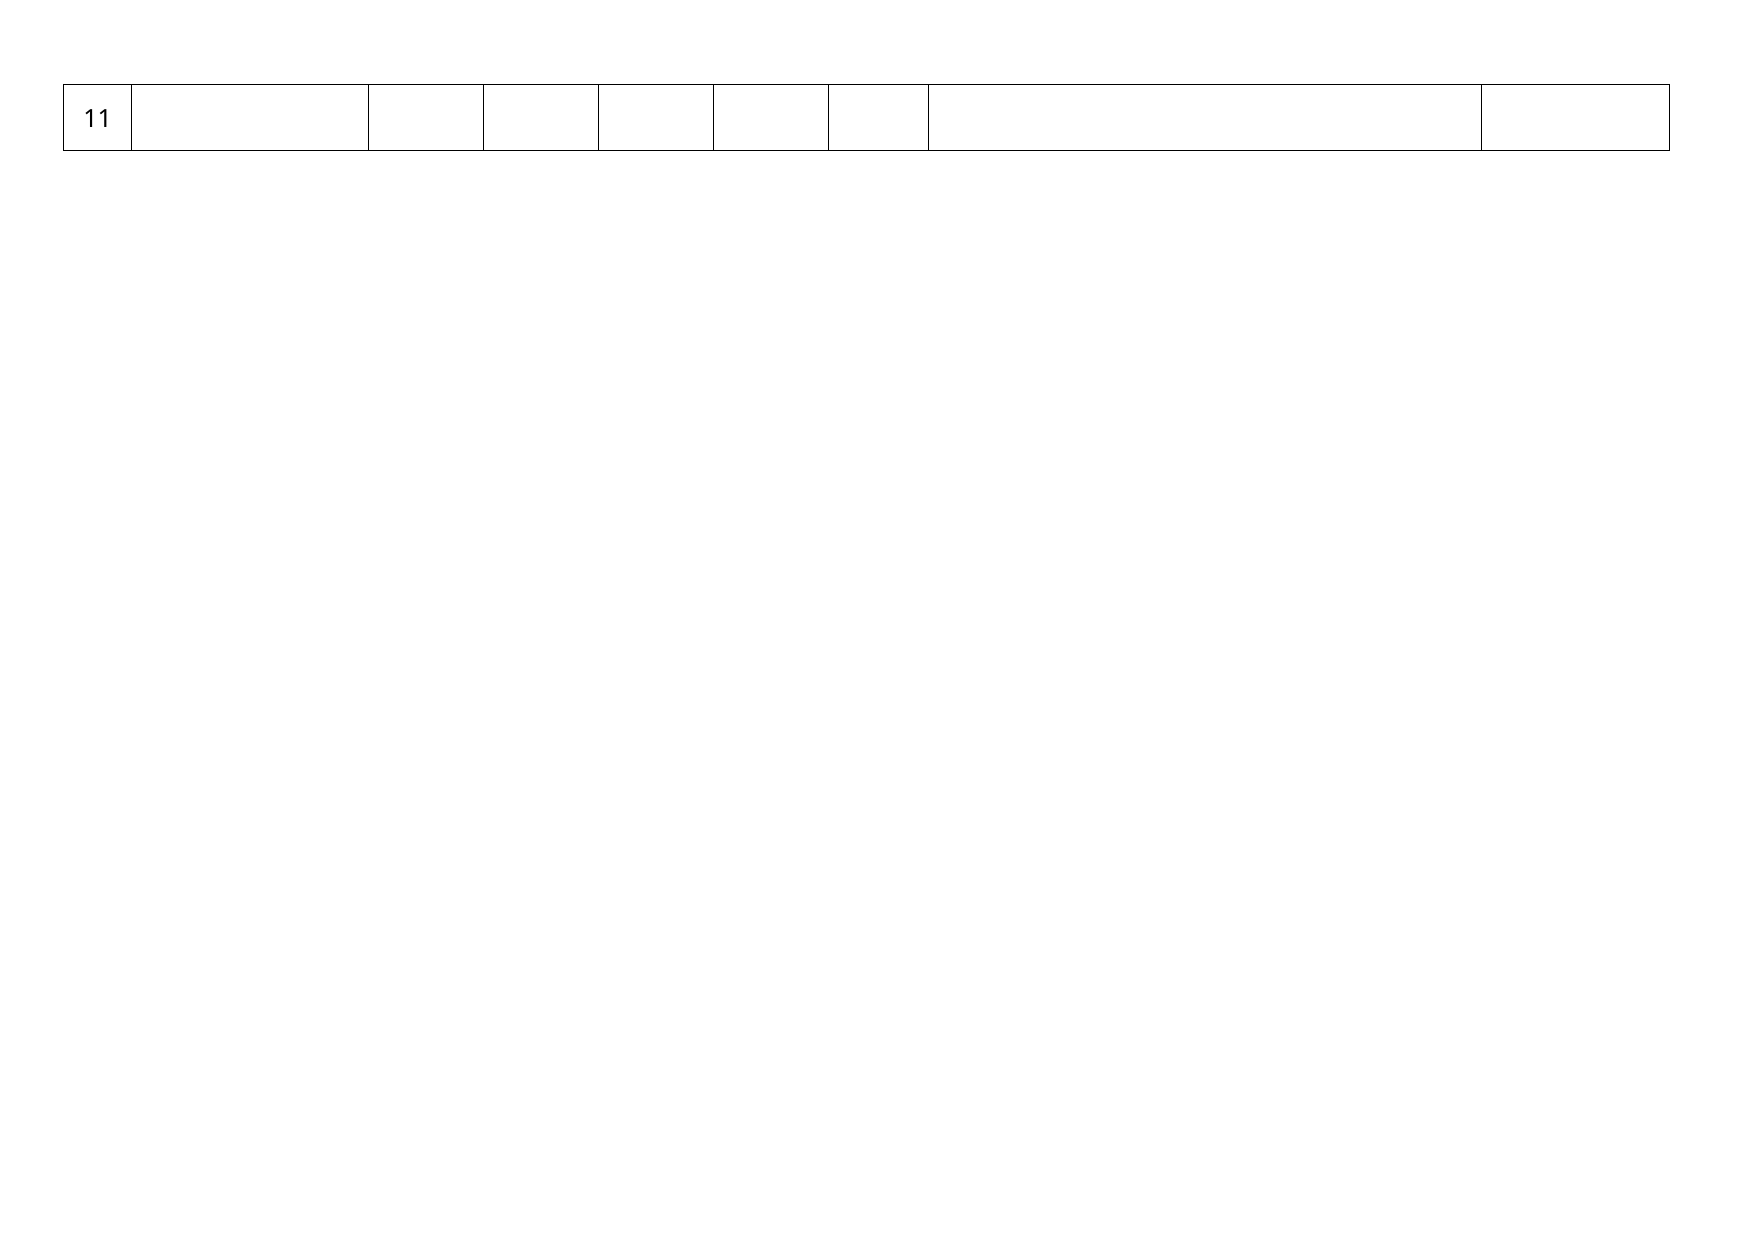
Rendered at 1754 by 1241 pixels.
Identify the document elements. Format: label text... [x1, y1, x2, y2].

table_cell [484, 85, 598, 150]
table_cell [599, 85, 713, 150]
table_cell 11 [64, 85, 131, 150]
table_cell [929, 85, 1481, 150]
table_cell [1482, 85, 1669, 150]
table_cell [369, 85, 483, 150]
table_cell [714, 85, 828, 150]
table_cell [132, 85, 368, 150]
table_cell [829, 85, 928, 150]
